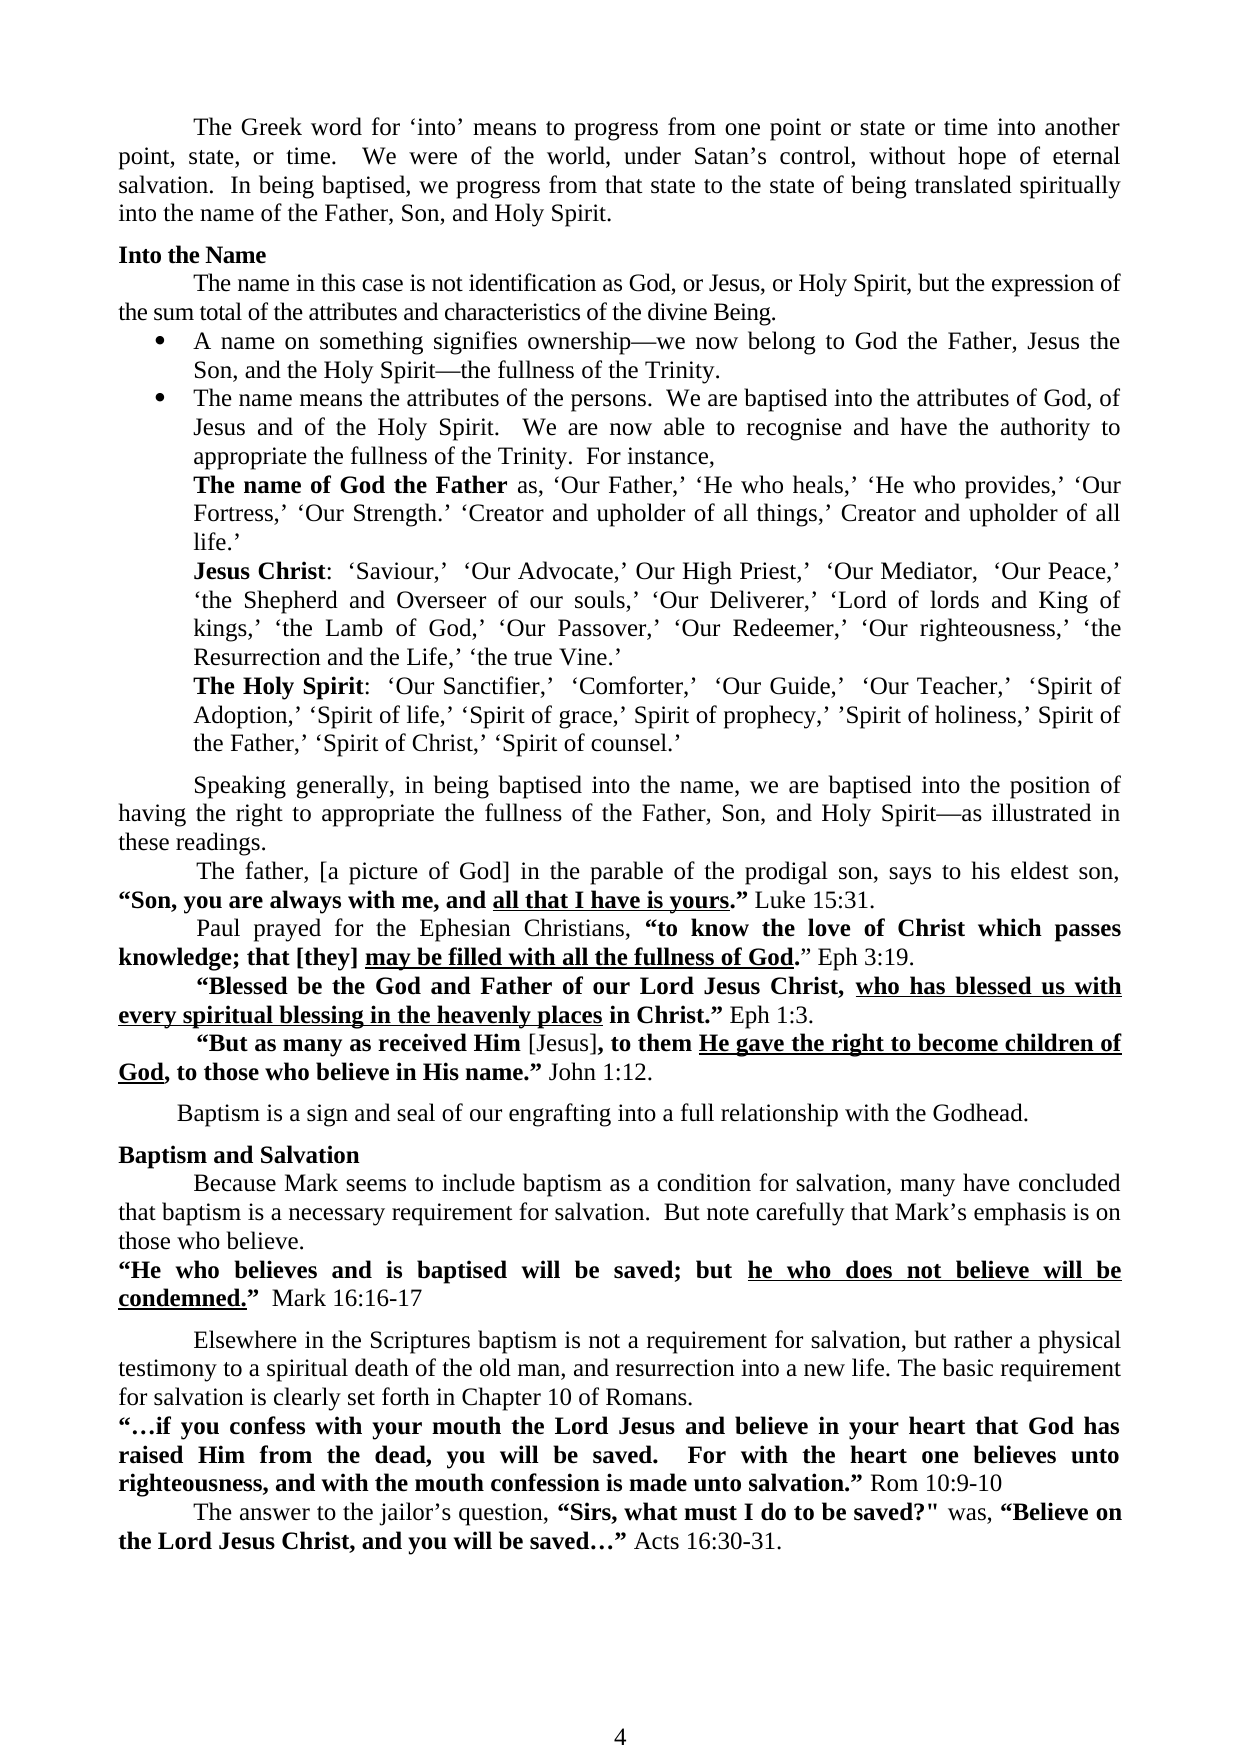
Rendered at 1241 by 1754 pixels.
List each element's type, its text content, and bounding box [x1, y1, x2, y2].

text Because Mark seems to include baptism as a condition for salvation, many have concluded that baptism is a necessary requirement for salvation. But note carefully that Mark’s emphasis is on those who believe. [118, 1168, 1122, 1255]
text “Blessed be the God and Father of our Lord Jesus Christ, who has blessed us with every spiritual blessing in the heavenly places in Christ.” Eph 1:3. [118, 971, 1122, 1028]
text The Holy Spirit: ‘Our Sanctifier,’ ‘Comforter,’ ‘Our Guide,’ ‘Our Teacher,’ ‘Spirit of Adoption,’ ‘Spirit of life,’ ‘Spirit of grace,’ Spirit of prophecy,’ ’Spirit of holiness,’ Spirit of the Father,’ ‘Spirit of Christ,’ ‘Spirit of counsel.’ [193, 671, 1122, 757]
list The name means the attributes of the persons. We are baptised into the attributes of God, of Jesus and of the Holy Spirit. We are now able to recognise and have the authority to appropriate the fullness of the Trinity. For instance, [156, 383, 1122, 470]
text The father, [a picture of God] in the parable of the prodigal son, says to his eldest son, “Son, you are always with me, and all that I have is yours.” Luke 15:31. [118, 856, 1122, 913]
text “He who believes and is baptised will be saved; but he who does not believe will be condemned.” Mark 16:16-17 [118, 1255, 1122, 1312]
text “…if you confess with your mouth the Lord Jesus and believe in your heart that God has raised Him from the dead, you will be saved. For with the heart one believes unto righteousness, and with the mouth confession is made unto salvation.” Rom 10:9-10 [118, 1411, 1122, 1497]
text The Greek word for ‘into’ means to progress from one point or state or time into another point, state, or time. We were of the world, under Satan’s control, without hope of eternal salvation. In being baptised, we progress from that state to the state of being translated spiritually into the name of the Father, Son, and Holy Spirit. [118, 112, 1122, 227]
text Elsewhere in the Scriptures baptism is not a requirement for salvation, but rather a physical testimony to a spiritual death of the old man, and resurrection into a new life. The basic requirement for salvation is clearly set forth in Chapter 10 of Romans. [118, 1325, 1122, 1411]
text Baptism is a sign and seal of our engrafting into a full relationship with the Godhead. [118, 1098, 1122, 1127]
list A name on something signifies ownership—we now belong to God the Father, Jesus the Son, and the Holy Spirit—the fullness of the Trinity. [156, 326, 1122, 383]
text The name of God the Father as, ‘Our Father,’ ‘He who heals,’ ‘He who provides,’ ‘Our Fortress,’ ‘Our Strength.’ ‘Creator and upholder of all things,’ Creator and upholder of all life.’ [193, 470, 1122, 556]
subtitle Baptism and Salvation [118, 1140, 1122, 1168]
text Into the Name [118, 240, 1122, 268]
text Jesus Christ: ‘Saviour,’ ‘Our Advocate,’ Our High Priest,’ ‘Our Mediator, ‘Our Peace,’ ‘the Shepherd and Overseer of our souls,’ ‘Our Deliverer,’ ‘Lord of lords and King of kings,’ ‘the Lamb of God,’ ‘Our Passover,’ ‘Our Redeemer,’ ‘Our righteousness,’ ‘the Resurrection and the Life,’ ‘the true Vine.’ [193, 556, 1122, 671]
text Paul prayed for the Ephesian Christians, “to know the love of Christ which passes knowledge; that [they] may be filled with all the fullness of God.” Eph 3:19. [118, 913, 1122, 971]
text The answer to the jailor’s question, “Sirs, what must I do to be saved?" was, “Believe on the Lord Jesus Christ, and you will be saved…” Acts 16:30-31. [118, 1497, 1122, 1555]
text The name in this case is not identification as God, or Jesus, or Holy Spirit, but the expression of the sum total of the attributes and characteristics of the divine Being. [118, 268, 1122, 326]
text Speaking generally, in being baptised into the name, we are baptised into the position of having the right to appropriate the fullness of the Father, Son, and Holy Spirit—as illustrated in these readings. [118, 770, 1122, 856]
text “But as many as received Him [Jesus], to them He gave the right to become children of God, to those who believe in His name.” John 1:12. [118, 1028, 1122, 1086]
